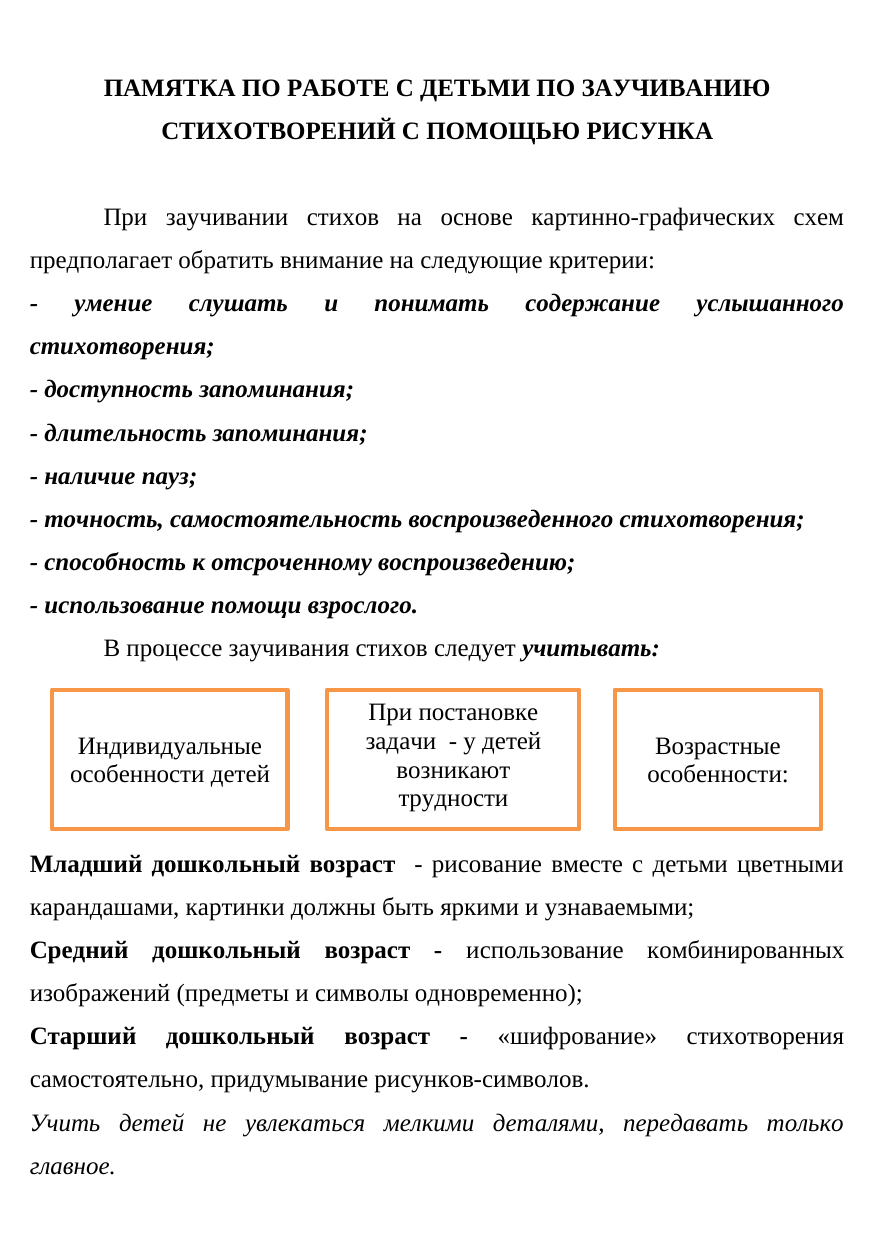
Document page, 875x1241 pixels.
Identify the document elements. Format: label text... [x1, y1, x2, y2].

text - использование помощи взрослого. [29, 590, 844, 619]
text - способность к отсроченному воспроизведению; [29, 547, 844, 576]
text - точность, самостоятельность воспроизведенного стихотворения; [29, 504, 844, 533]
text В процессе заучивания стихов следует учитывать: [29, 633, 844, 662]
text Средний дошкольный возраст - использование комбинированных изображений (предметы и символы одновременно); [29, 935, 844, 1007]
text Учить детей не увлекаться мелкими деталями, передавать только главное. [29, 1108, 844, 1179]
text - наличие пауз; [29, 461, 844, 489]
text При заучивании стихов на основе картинно-графических схем предполагает обратить внимание на следующие критерии: [29, 202, 844, 274]
text - длительность запоминания; [29, 418, 844, 446]
text Младший дошкольный возраст - рисование вместе с детьми цветными карандашами, картинки должны быть яркими и узнаваемыми; [29, 849, 844, 921]
text ПАМЯТКА ПО РАБОТЕ С ДЕТЬМИ ПО ЗАУЧИВАНИЮ СТИХОТВОРЕНИЙ С ПОМОЩЬЮ РИСУНКА [29, 73, 844, 144]
text Старший дошкольный возраст - «шифрование» стихотворения самостоятельно, придумывание рисунков-символов. [29, 1021, 844, 1093]
text - доступность запоминания; [29, 374, 844, 403]
text - умение слушать и понимать содержание услышанного стихотворения; [29, 288, 844, 360]
